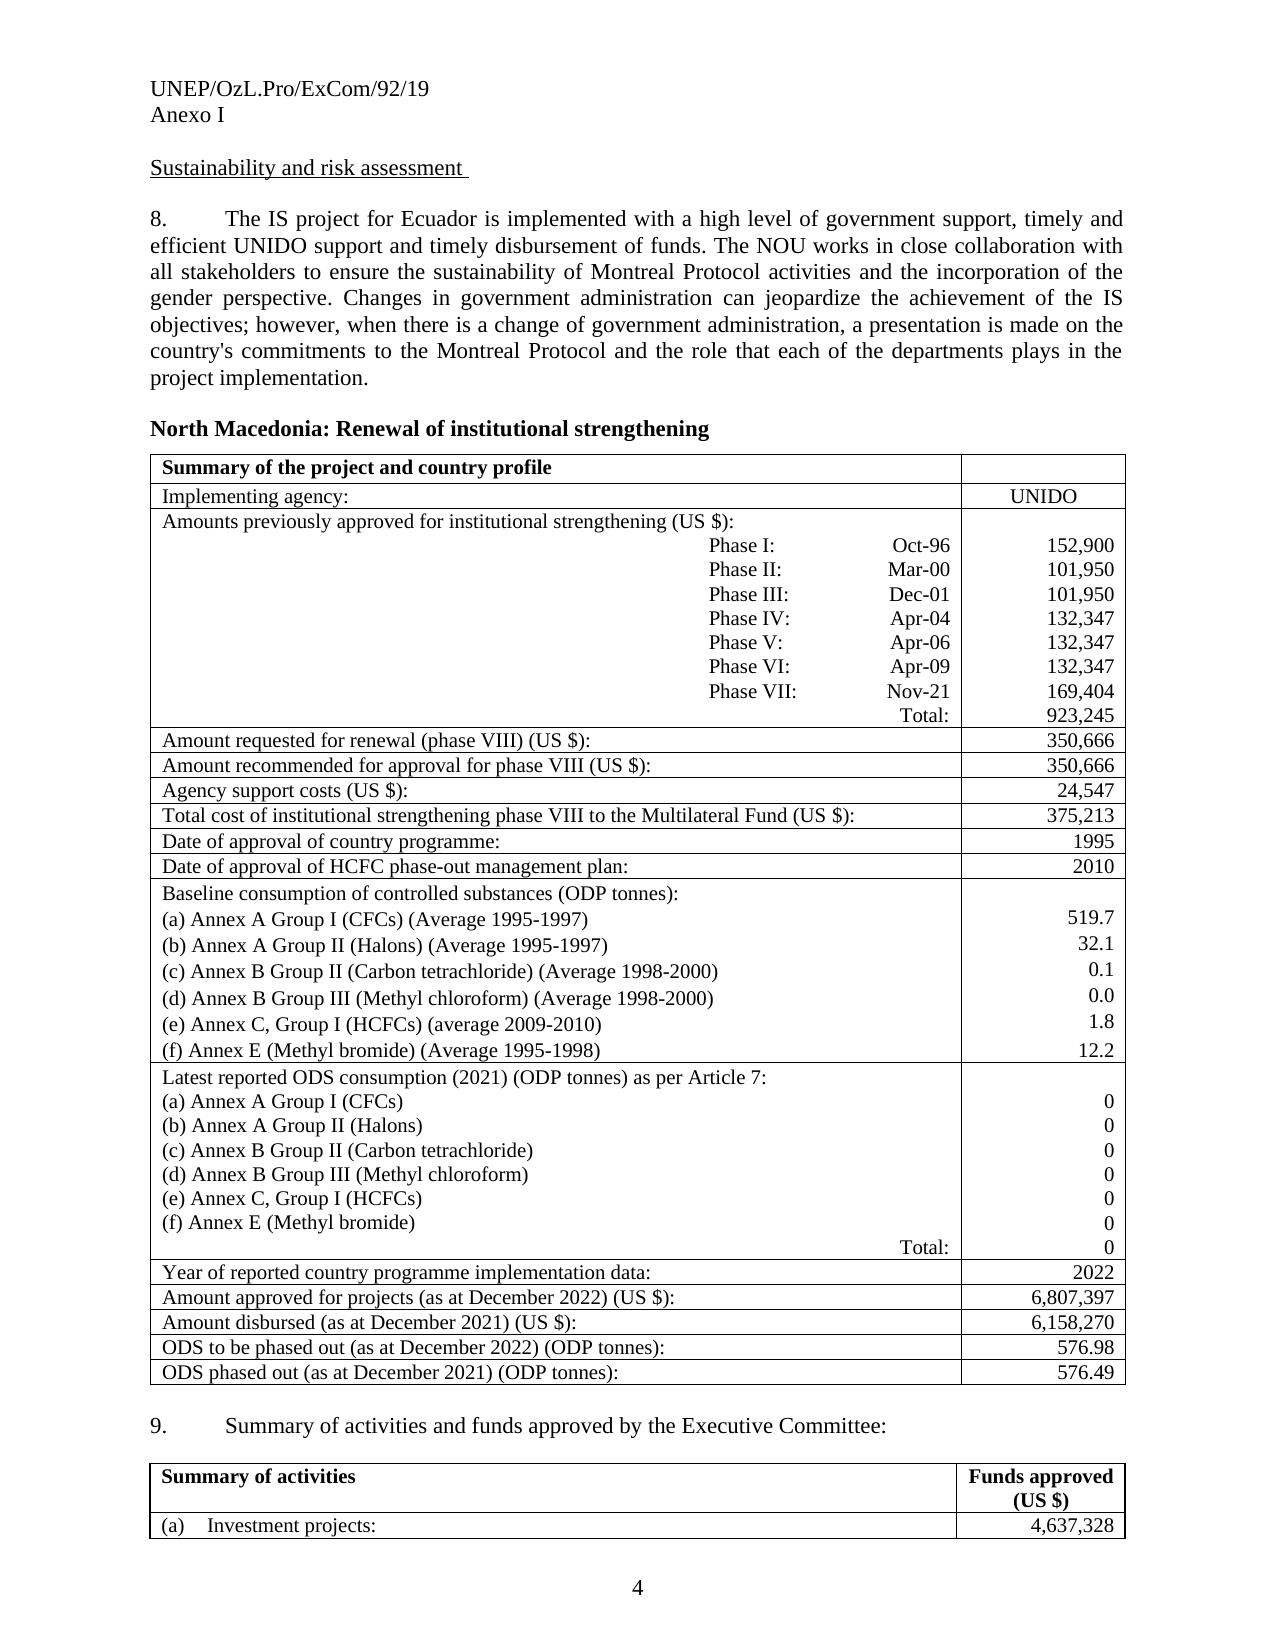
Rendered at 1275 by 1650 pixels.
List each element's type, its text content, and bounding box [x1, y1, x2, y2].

table_cell Total: [151, 703, 961, 727]
table_cell 0 [962, 1210, 1125, 1234]
table_cell Phase VI: [151, 654, 806, 678]
table_cell 0 [962, 1138, 1125, 1162]
table_cell (e) Annex C, Group I (HCFCs) (average 2009-2010) [151, 1010, 961, 1036]
table_cell Phase IV: [151, 606, 806, 630]
table_cell (a) [151, 1513, 207, 1537]
table_cell 0 [962, 1186, 1125, 1210]
text North Macedonia: Renewal of institutional strengthening [150, 415, 1125, 441]
table_cell (f) Annex E (Methyl bromide) [151, 1210, 961, 1234]
table_cell 576.98 [962, 1335, 1125, 1359]
list Sustainability and risk assessment [150, 154, 1125, 180]
table_cell Implementing agency: [151, 484, 961, 508]
table_cell 1995 [962, 829, 1125, 853]
table_cell Amount requested for renewal (phase VIII) (US $): [151, 728, 961, 752]
table_cell Apr-09 [806, 654, 961, 678]
table_cell (b) Annex A Group II (Halons) [151, 1113, 961, 1137]
table_cell (b) Annex A Group II (Halons) (Average 1995-1997) [151, 931, 961, 957]
table_cell Date of approval of HCFC phase-out management plan: [151, 854, 961, 878]
table_cell Phase II: [151, 557, 806, 581]
table_cell Investment projects: [207, 1513, 956, 1537]
table_cell 169,404 [962, 679, 1125, 703]
table_cell 375,213 [962, 804, 1125, 827]
table_header Summary of activities [151, 1464, 956, 1512]
table_cell Dec-01 [806, 581, 961, 606]
table_cell 0.1 [962, 957, 1125, 983]
table_cell Amount recommended for approval for phase VIII (US $): [151, 753, 961, 777]
table_cell Phase V: [151, 630, 806, 654]
table_cell 32.1 [962, 931, 1125, 957]
table_cell (c) Annex B Group II (Carbon tetrachloride) (Average 1998-2000) [151, 957, 961, 983]
table_cell 2010 [962, 854, 1125, 878]
table_cell 576.49 [962, 1360, 1125, 1384]
table_cell [962, 879, 1125, 905]
table_cell 132,347 [962, 606, 1125, 630]
table_cell Baseline consumption of controlled substances (ODP tonnes): [151, 879, 961, 905]
table_cell Year of reported country programme implementation data: [151, 1260, 961, 1284]
table_cell Amount disbursed (as at December 2021) (US $): [151, 1310, 961, 1334]
table_cell 132,347 [962, 654, 1125, 678]
table_cell 0 [962, 1162, 1125, 1186]
table_cell 350,666 [962, 728, 1125, 752]
table_cell 923,245 [962, 703, 1125, 727]
table_cell Apr-06 [806, 630, 961, 654]
table_cell 152,900 [962, 533, 1125, 557]
subtitle Summary of activities and funds approved by the Executive Committee: [150, 1412, 1125, 1438]
table_cell Date of approval of country programme: [151, 829, 961, 853]
table_cell ODS phased out (as at December 2021) (ODP tonnes): [151, 1360, 961, 1384]
subtitle The IS project for Ecuador is implemented with a high level of government support, timely and efficient UNIDO support and timely disbursement of funds. The NOU works in close collaboration with all stakeholders to ensure the sustainability of Montreal Protocol activities and the incorporation of the gender perspective. Changes in government administration can jeopardize the achievement of the IS objectives; however, when there is a change of government administration, a presentation is made on the country's commitments to the Montreal Protocol and the role that each of the departments plays in the project implementation. [150, 205, 1125, 390]
table_cell 12.2 [962, 1036, 1125, 1062]
table_cell Agency support costs (US $): [151, 778, 961, 802]
table_cell 24,547 [962, 778, 1125, 802]
table_cell [962, 509, 1125, 533]
table_cell Phase I: [151, 533, 806, 557]
table_cell Mar-00 [806, 557, 961, 581]
table_cell 1.8 [962, 1010, 1125, 1036]
table_cell Oct-96 [806, 533, 961, 557]
table_cell 6,158,270 [962, 1310, 1125, 1334]
table_cell 101,950 [962, 557, 1125, 581]
table_cell Amounts previously approved for institutional strengthening (US $): [151, 509, 961, 533]
table_header [962, 455, 1125, 483]
table_cell ODS to be phased out (as at December 2022) (ODP tonnes): [151, 1335, 961, 1359]
table_cell 519.7 [962, 905, 1125, 931]
table_cell (c) Annex B Group II (Carbon tetrachloride) [151, 1138, 961, 1162]
table_header Funds approved (US $) [957, 1464, 1124, 1512]
table_cell Apr-04 [806, 606, 961, 630]
table_cell 350,666 [962, 753, 1125, 777]
table_cell 0 [962, 1113, 1125, 1137]
table_cell (d) Annex B Group III (Methyl chloroform) (Average 1998-2000) [151, 983, 961, 1009]
table_cell Phase III: [151, 581, 806, 606]
table_cell Amount approved for projects (as at December 2022) (US $): [151, 1285, 961, 1309]
table_cell 4,637,328 [957, 1513, 1124, 1537]
table_header Summary of the project and country profile [151, 455, 961, 483]
table_cell UNIDO [962, 484, 1125, 508]
table_cell (a) Annex A Group I (CFCs) (Average 1995-1997) [151, 905, 961, 931]
table_cell 2022 [962, 1260, 1125, 1284]
table_cell 6,807,397 [962, 1285, 1125, 1309]
table_cell 0 [962, 1089, 1125, 1113]
table_cell Nov-21 [806, 679, 961, 703]
table_cell 101,950 [962, 581, 1125, 606]
table_cell Latest reported ODS consumption (2021) (ODP tonnes) as per Article 7: [151, 1063, 961, 1089]
table_cell (e) Annex C, Group I (HCFCs) [151, 1186, 961, 1210]
table_cell Total: [151, 1235, 961, 1259]
table_cell Total cost of institutional strengthening phase VIII to the Multilateral Fund (US $): [151, 804, 961, 827]
table_cell [962, 1063, 1125, 1089]
table_cell (f) Annex E (Methyl bromide) (Average 1995-1998) [151, 1036, 961, 1062]
table_cell 132,347 [962, 630, 1125, 654]
table_cell 0 [962, 1235, 1125, 1259]
table_cell (a) Annex A Group I (CFCs) [151, 1089, 961, 1113]
table_cell (d) Annex B Group III (Methyl chloroform) [151, 1162, 961, 1186]
table_cell 0.0 [962, 983, 1125, 1009]
table_cell Phase VII: [151, 679, 806, 703]
